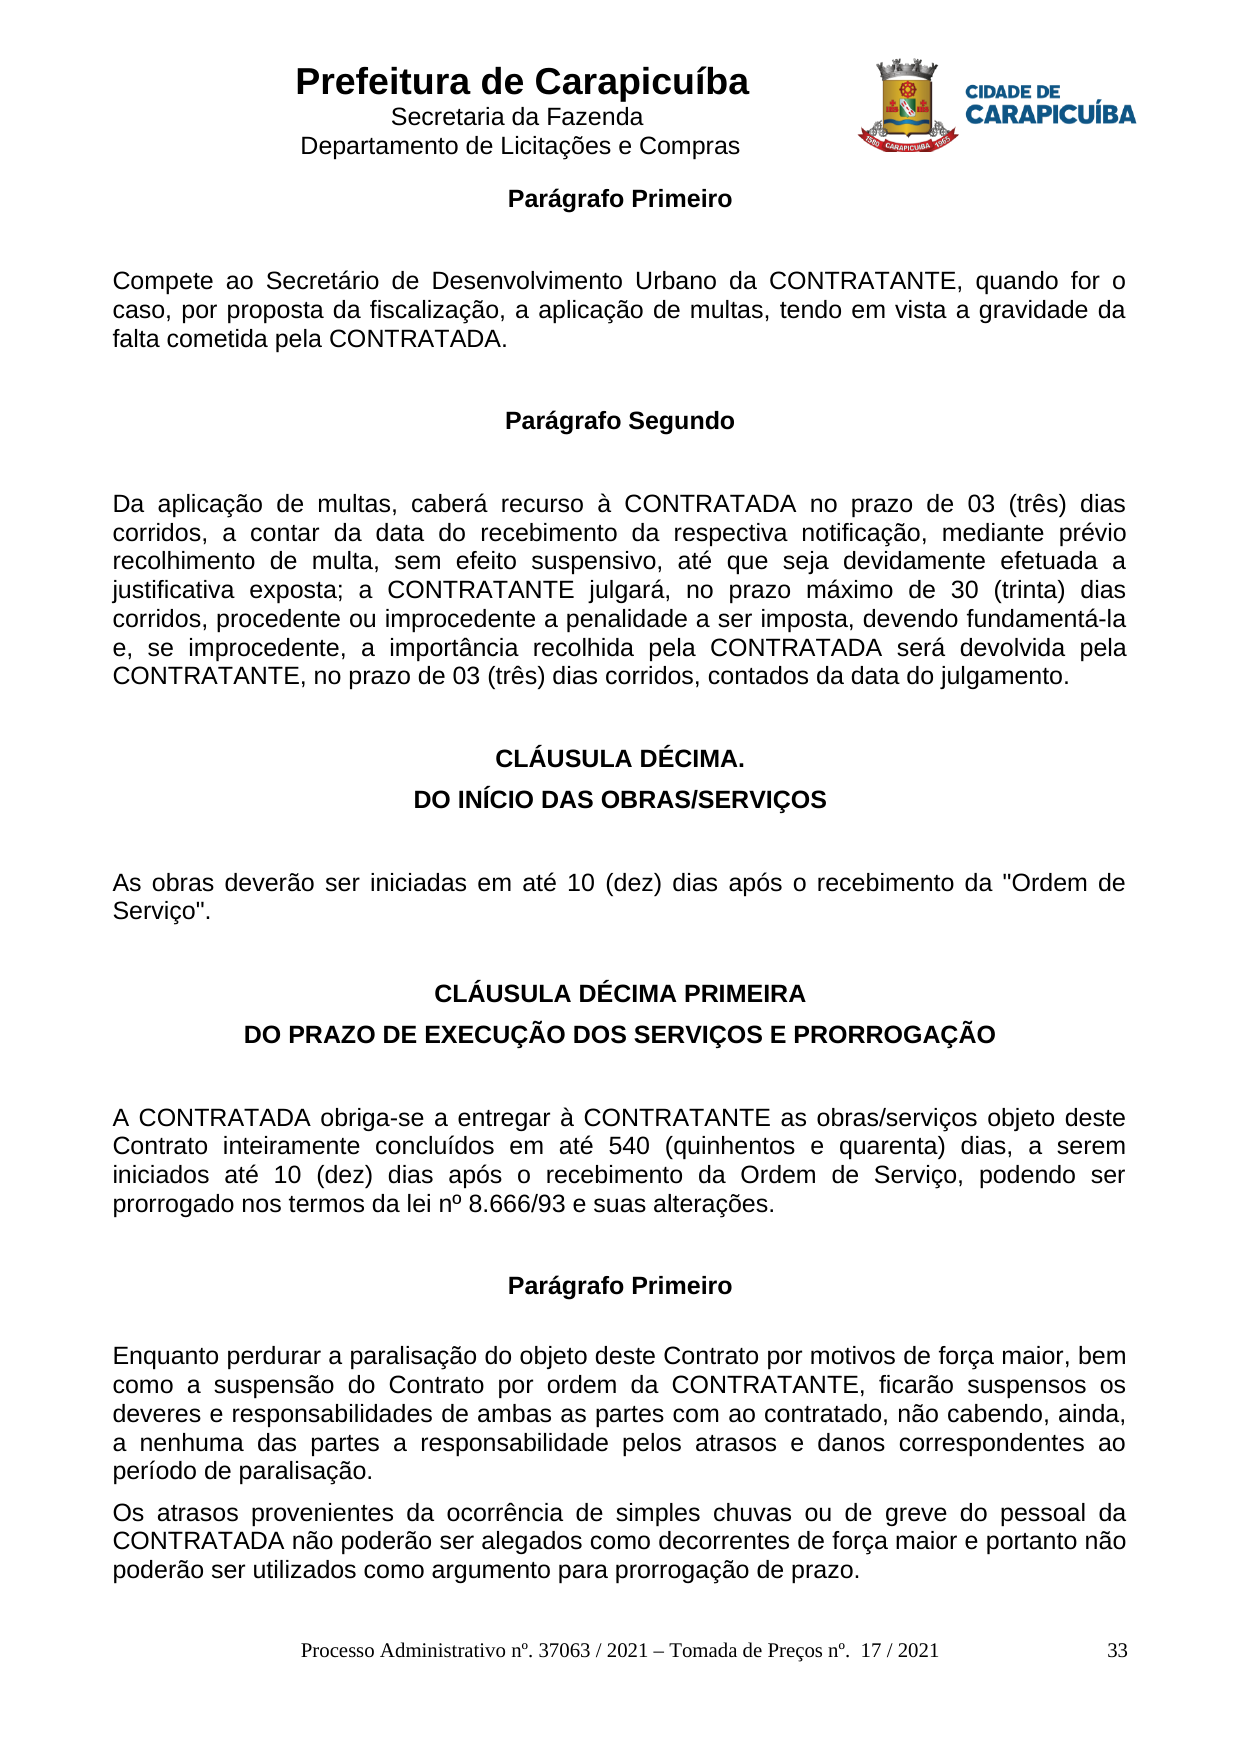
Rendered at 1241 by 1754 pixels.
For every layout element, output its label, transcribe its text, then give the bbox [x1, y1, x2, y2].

text As obras deverão ser iniciadas em até 10 (dez) dias após o recebimento da "Ordem de Serviço". [112, 867, 1128, 925]
text Enquanto perdurar a paralisação do objeto deste Contrato por motivos de força maior, bem como a suspensão do Contrato por ordem da CONTRATANTE, ficarão suspensos os deveres e responsabilidades de ambas as partes com ao contratado, não cabendo, ainda, a nenhuma das partes a responsabilidade pelos atrasos e danos correspondentes ao período de paralisação. [112, 1341, 1128, 1485]
text DO INÍCIO DAS OBRAS/SERVIÇOS [112, 785, 1128, 814]
text DO PRAZO DE EXECUÇÃO DOS SERVIÇOS E PRORROGAÇÃO [112, 1020, 1128, 1049]
text A CONTRATADA obriga-se a entregar à CONTRATANTE as obras/serviços objeto deste Contrato inteiramente concluídos em até 540 (quinhentos e quarenta) dias, a serem iniciados até 10 (dez) dias após o recebimento da Ordem de Serviço, podendo ser prorrogado nos termos da lei nº 8.666/93 e suas alterações. [112, 1102, 1128, 1217]
text Os atrasos provenientes da ocorrência de simples chuvas ou de greve do pessoal da CONTRATADA não poderão ser alegados como decorrentes de força maior e portanto não poderão ser utilizados como argumento para prorrogação de prazo. [112, 1497, 1128, 1584]
text Parágrafo Primeiro [112, 1271, 1128, 1300]
text Parágrafo Segundo [112, 406, 1128, 435]
text CLÁUSULA DÉCIMA. [112, 744, 1128, 772]
picture [857, 57, 1139, 152]
text Da aplicação de multas, caberá recurso à CONTRATADA no prazo de 03 (três) dias corridos, a contar da data do recebimento da respectiva notificação, mediante prévio recolhimento de multa, sem efeito suspensivo, até que seja devidamente efetuada a justificativa exposta; a CONTRATANTE julgará, no prazo máximo de 30 (trinta) dias corridos, procedente ou improcedente a penalidade a ser imposta, devendo fundamentá-la e, se improcedente, a importância recolhida pela CONTRATADA será devolvida pela CONTRATANTE, no prazo de 03 (três) dias corridos, contados da data do julgamento. [112, 489, 1128, 690]
text Compete ao Secretário de Desenvolvimento Urbano da CONTRATANTE, quando for o caso, por proposta da fiscalização, a aplicação de multas, tendo em vista a gravidade da falta cometida pela CONTRATADA. [112, 266, 1128, 352]
text CLÁUSULA DÉCIMA PRIMEIRA [112, 979, 1128, 1007]
text Parágrafo Primeiro [112, 184, 1128, 212]
